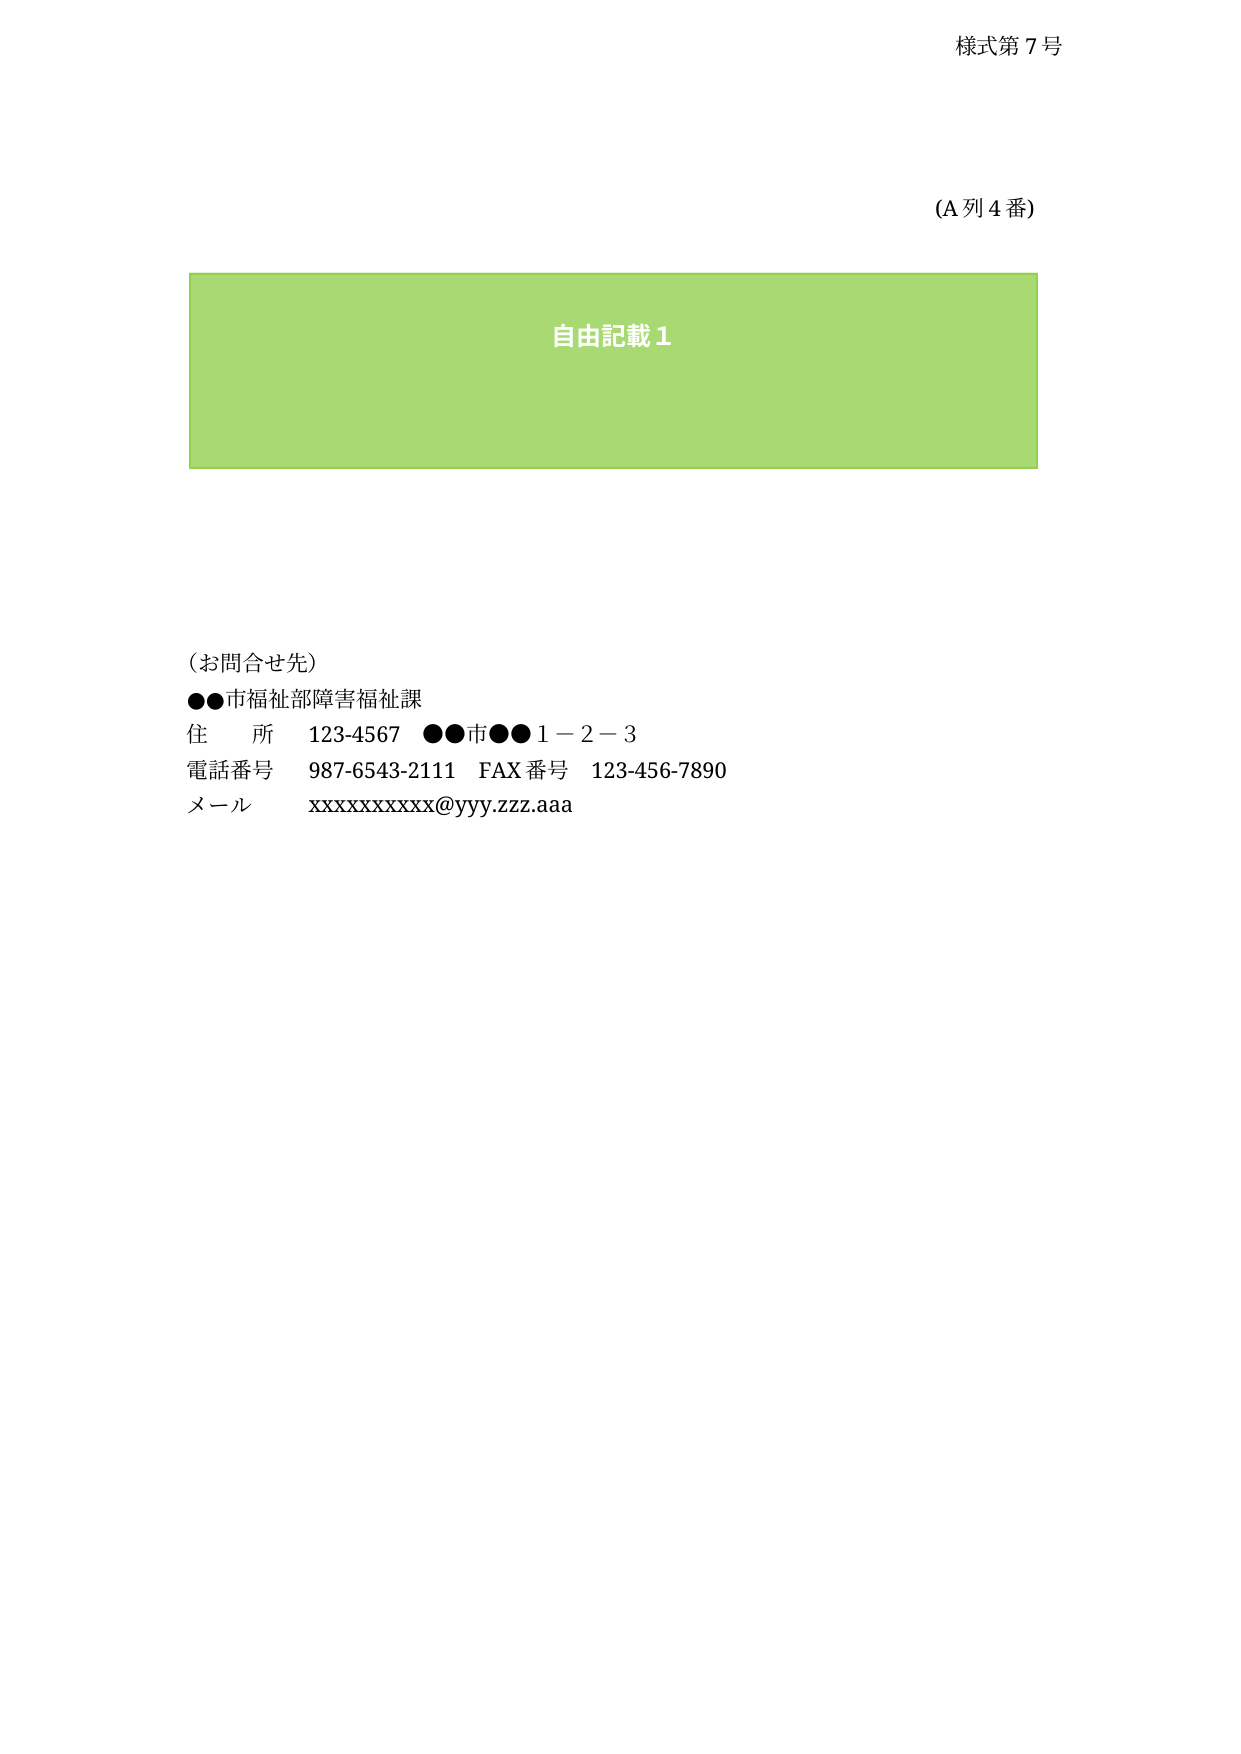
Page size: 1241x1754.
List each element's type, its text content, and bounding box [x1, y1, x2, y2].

table_cell 123-4567 ●●市●●１－２－３ [309, 715, 1062, 751]
table_cell (A列4番) [179, 190, 1063, 469]
table_cell 住 所 [176, 715, 309, 751]
table_cell 987-6543-2111 FAX番号 123-456-7890 xxxxxxxxxx@yyy.zzz.aaa [309, 751, 1062, 822]
table_cell 電話番号 メール [176, 751, 309, 822]
table_cell （お問合せ先） [176, 470, 1062, 679]
table_cell ●●市福祉部障害福祉課 [176, 679, 1062, 715]
